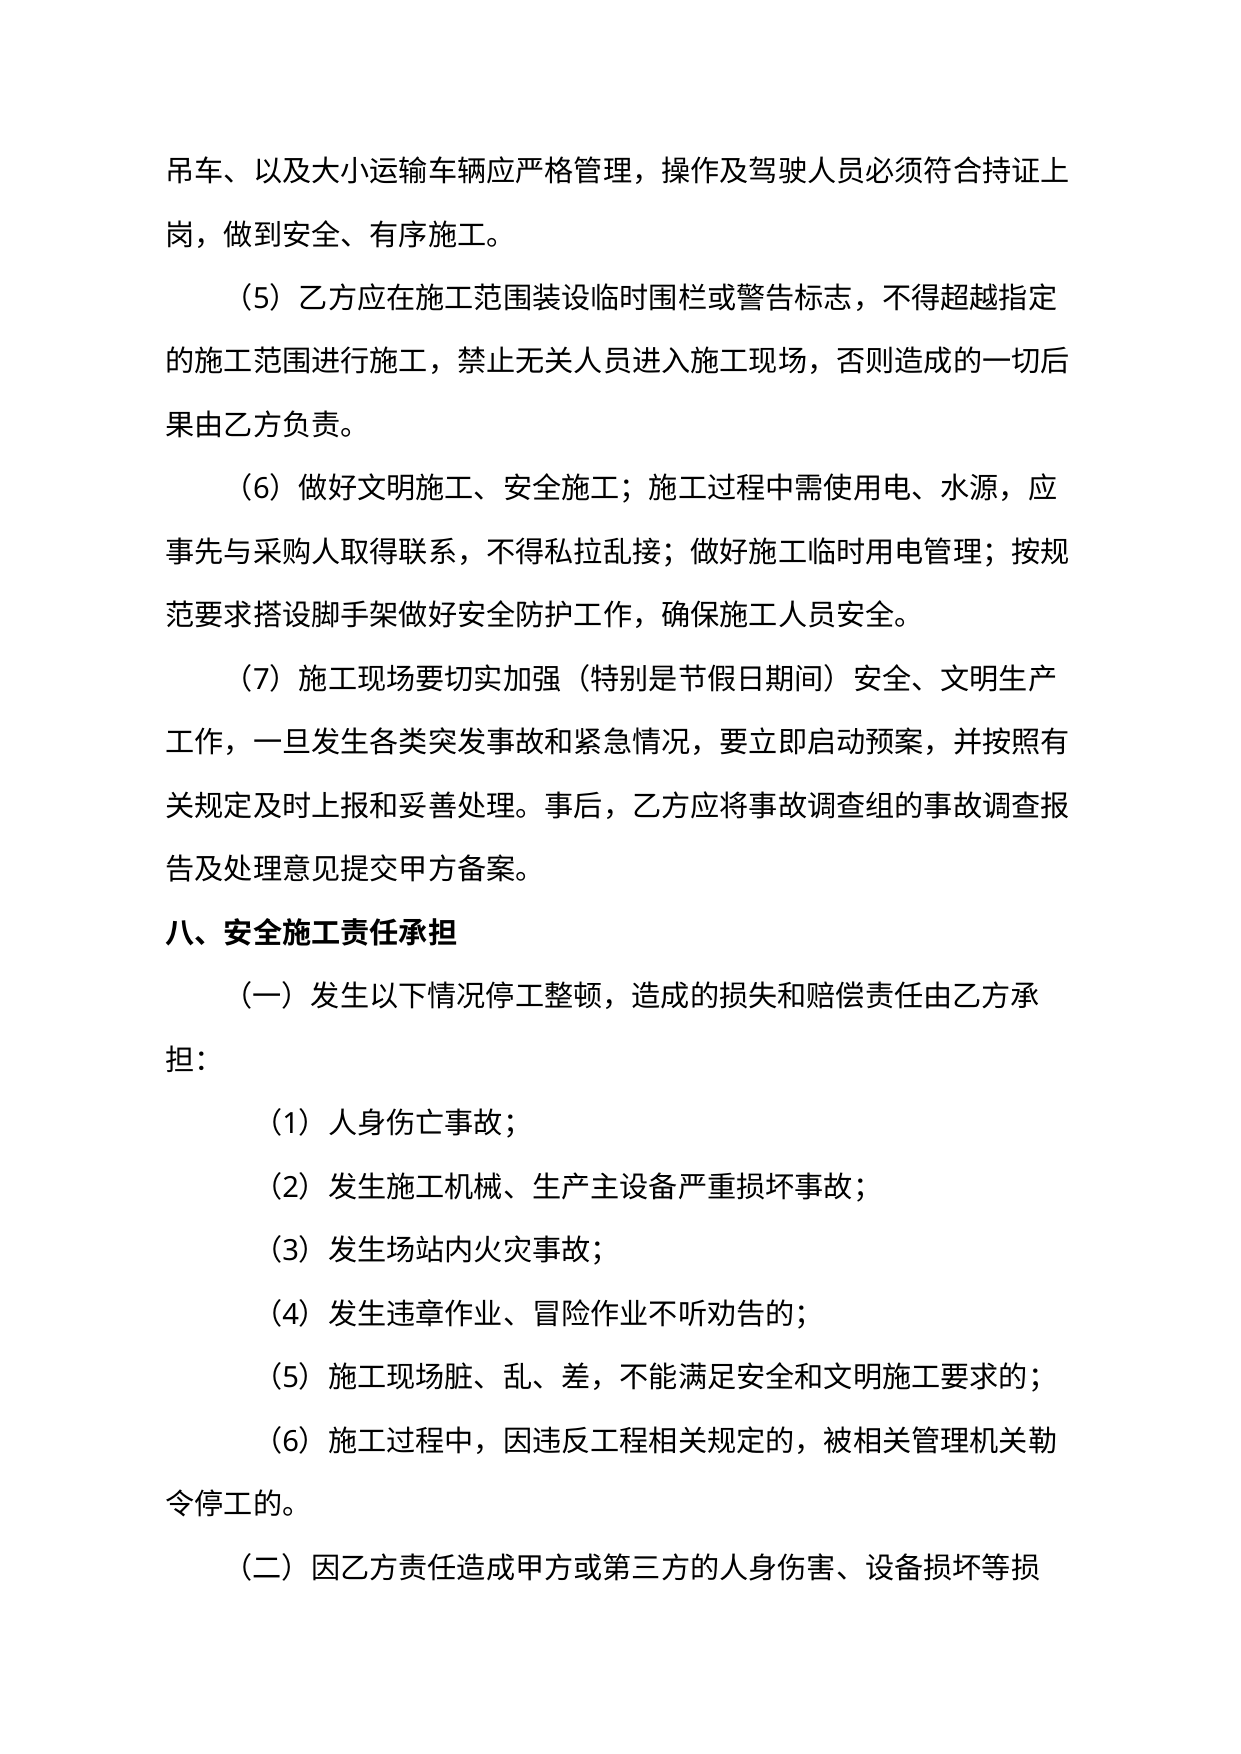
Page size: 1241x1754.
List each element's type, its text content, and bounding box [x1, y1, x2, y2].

list （3）发生场站内火灾事故； [165, 1227, 1075, 1269]
list （5）施工现场脏、乱、差，不能满足安全和文明施工要求的； [165, 1354, 1075, 1396]
list （1）人身伤亡事故； [165, 1099, 1075, 1142]
list （6）施工过程中，因违反工程相关规定的，被相关管理机关勒令停工的。 [165, 1417, 1075, 1523]
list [165, 1544, 1075, 1587]
list （5）乙方应在施工范围装设临时围栏或警告标志，不得超越指定的施工范围进行施工，禁止无关人员进入施工现场，否则造成的一切后果由乙方负责。 [165, 274, 1075, 444]
list （7）施工现场要切实加强（特别是节假日期间）安全、文明生产工作，一旦发生各类突发事故和紧急情况，要立即启动预案，并按照有关规定及时上报和妥善处理。事后，乙方应将事故调查组的事故调查报告及处理意见提交甲方备案。 [165, 655, 1075, 888]
list （4）发生违章作业、冒险作业不听劝告的； [165, 1290, 1075, 1333]
list （一）发生以下情况停工整顿，造成的损失和赔偿责任由乙方承担： [165, 973, 1075, 1078]
list （2）发生施工机械、生产主设备严重损坏事故； [165, 1163, 1075, 1206]
subtitle 八、安全施工责任承担 [165, 909, 1075, 951]
list （6）做好文明施工、安全施工；施工过程中需使用电、水源，应事先与采购人取得联系，不得私拉乱接；做好施工临时用电管理；按规范要求搭设脚手架做好安全防护工作，确保施工人员安全。 [165, 465, 1075, 634]
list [165, 148, 1075, 253]
